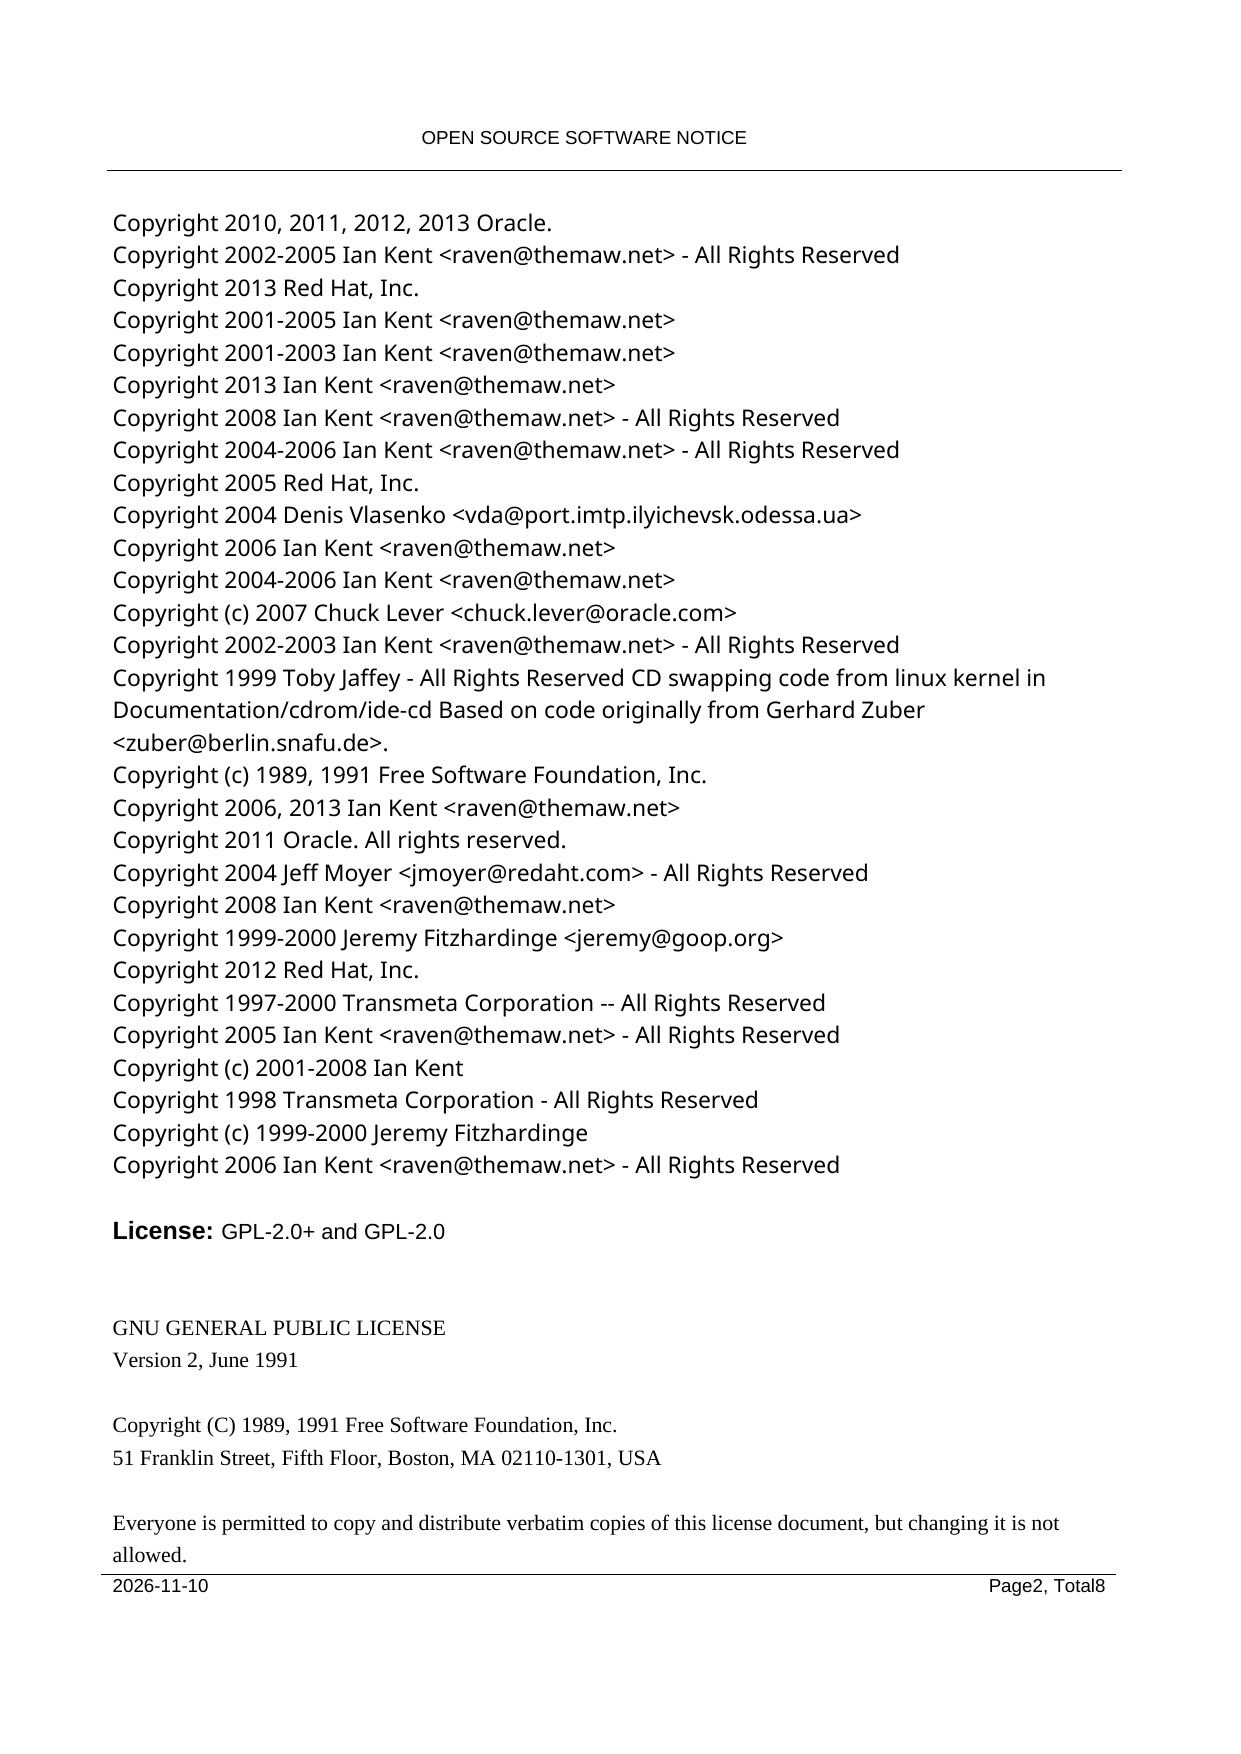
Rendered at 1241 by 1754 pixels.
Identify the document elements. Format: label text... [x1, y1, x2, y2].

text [112, 206, 1128, 1214]
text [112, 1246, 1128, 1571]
text License: GPL-2.0+ and GPL-2.0 [112, 1214, 1128, 1246]
